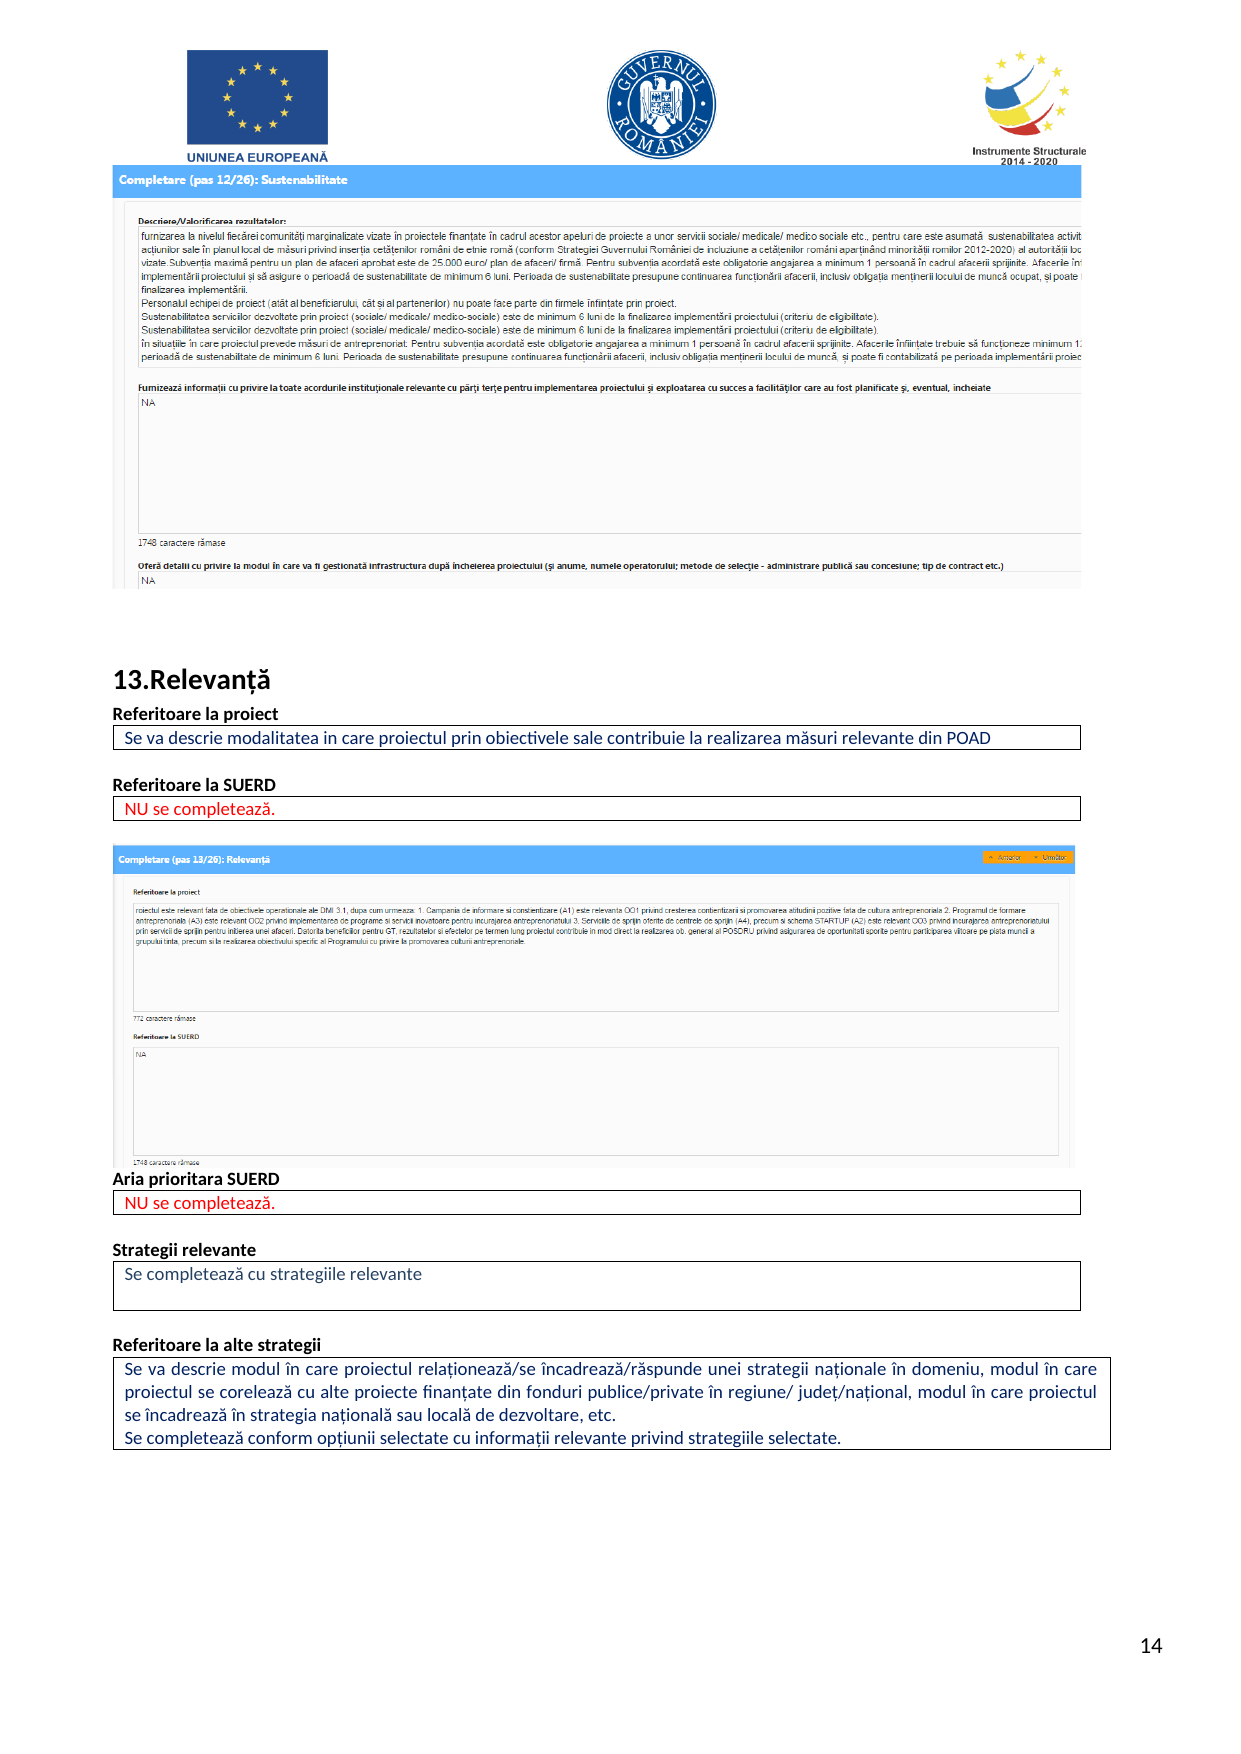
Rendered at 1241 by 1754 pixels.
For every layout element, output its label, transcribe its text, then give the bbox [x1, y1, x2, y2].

text Referitoare la SUERD [112, 773, 1162, 796]
picture [112, 50, 1086, 589]
table_header Se completează cu strategiile relevante [114, 1262, 1080, 1310]
picture [187, 50, 328, 162]
table_header NU se completează. [114, 1191, 1080, 1214]
text Referitoare la alte strategii [112, 1334, 1162, 1357]
text Referitoare la proiect [112, 702, 1162, 725]
table_header Se va descrie modul în care proiectul relaționează/se încadrează/răspunde unei strategii naționale în domeniu, modul în care proiectul se corelează cu alte proiecte finanțate din fonduri publice/private în regiune/ județ/național, modul în care proiectul se încadrează în strategia națională sau locală de dezvoltare, etc. Se completează conform opțiunii selectate cu informații relevante privind strategiile selectate. [114, 1358, 1110, 1449]
picture [112, 843, 1075, 1168]
subtitle 13.Relevanță [112, 661, 1162, 697]
text Aria prioritara SUERD [112, 1167, 1162, 1190]
table_header Se va descrie modalitatea in care proiectul prin obiectivele sale contribuie la realizarea măsuri relevante din POAD [114, 726, 1080, 749]
picture [605, 48, 717, 160]
text Strategii relevante [112, 1238, 1162, 1261]
table_header NU se completează. [114, 797, 1080, 820]
